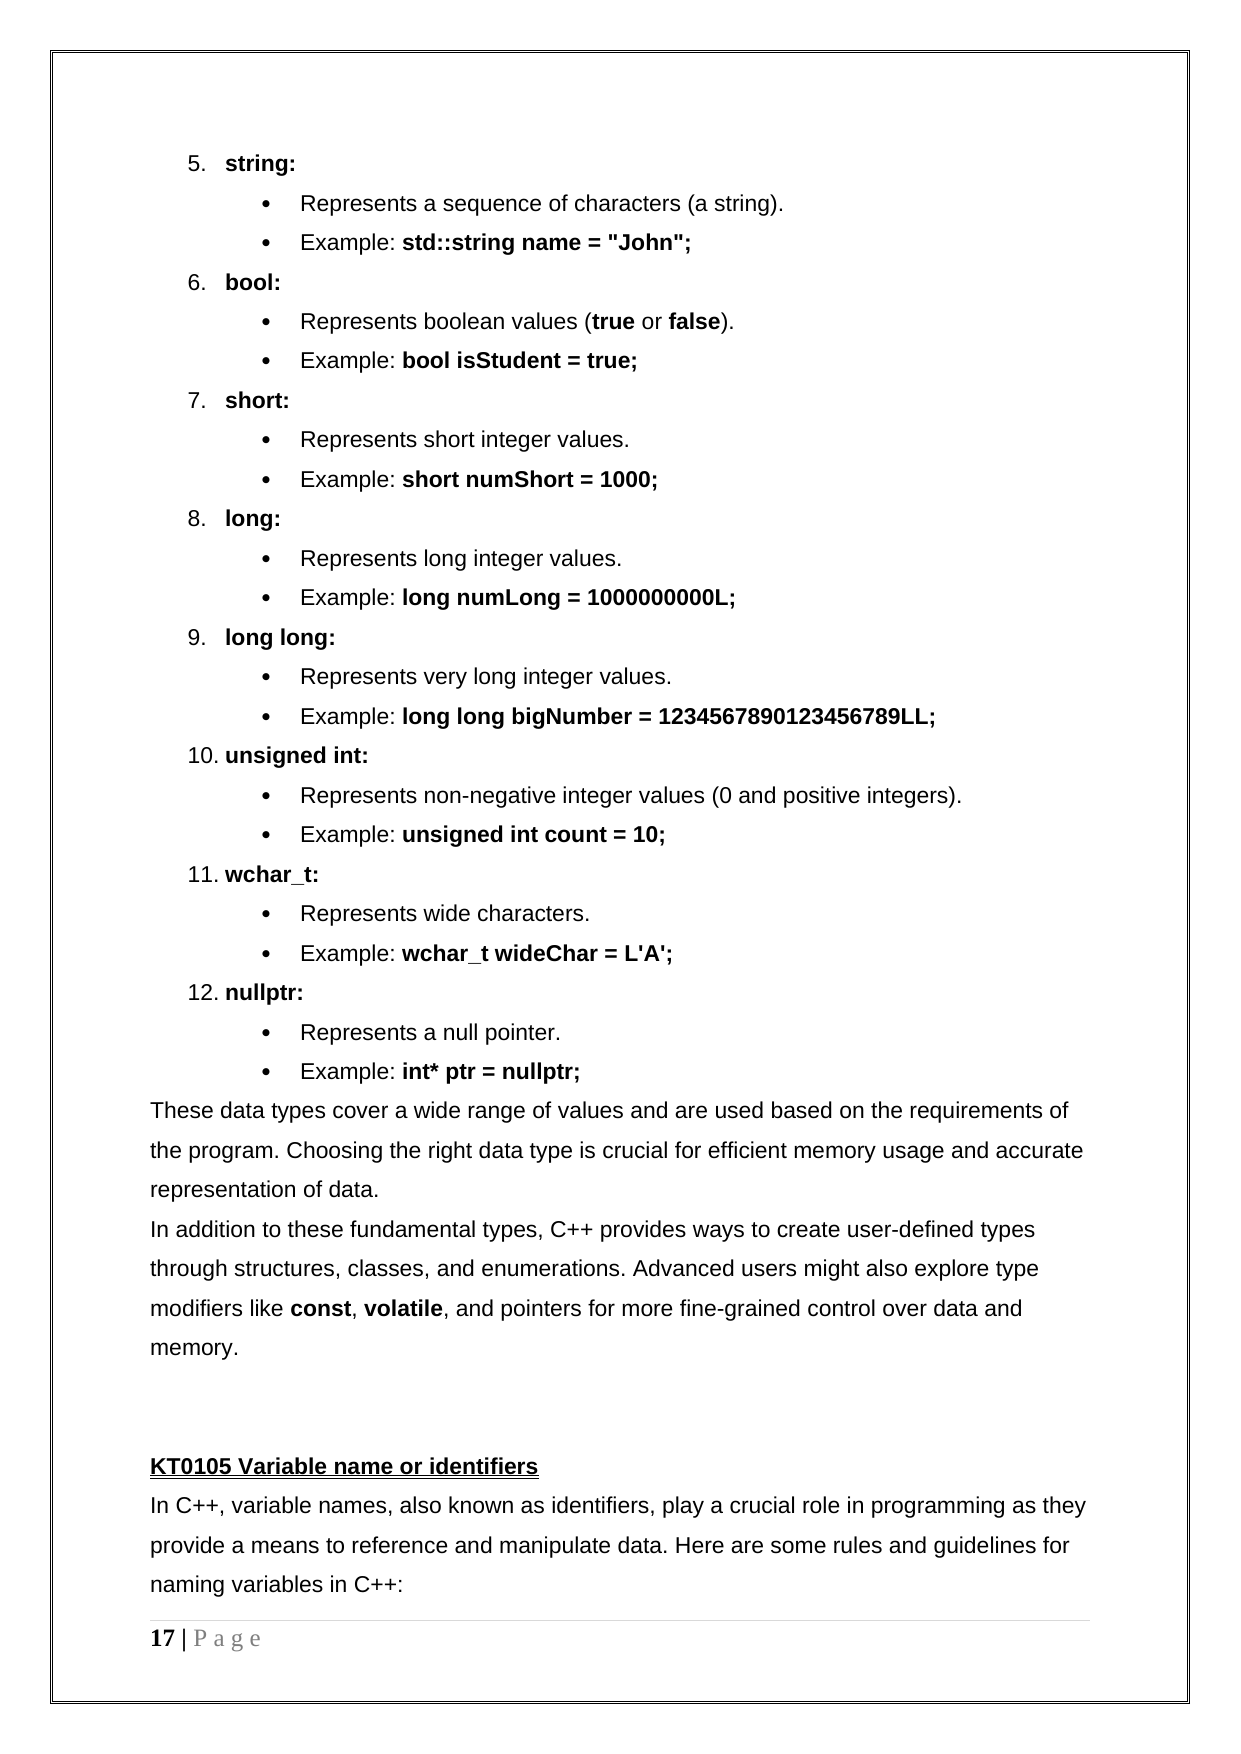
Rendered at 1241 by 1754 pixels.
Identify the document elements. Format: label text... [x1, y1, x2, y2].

list Example: short numShort = 1000; [262, 466, 1090, 492]
list string: [187, 150, 1090, 176]
list nullptr: [187, 979, 1090, 1005]
list bool: [187, 268, 1090, 295]
list Represents a null pointer. [262, 1018, 1090, 1045]
list Example: bool isStudent = true; [262, 347, 1090, 374]
list long: [187, 505, 1090, 532]
list Represents very long integer values. [262, 663, 1090, 689]
list Represents non-negative integer values (0 and positive integers). [262, 782, 1090, 808]
list Example: std::string name = "John"; [262, 229, 1090, 255]
list Represents short integer values. [262, 426, 1090, 453]
list Represents long integer values. [262, 545, 1090, 571]
list long long: [187, 624, 1090, 650]
text In C++, variable names, also known as identifiers, play a crucial role in programming as they provide a means to reference and manipulate data. Here are some rules and guidelines for naming variables in C++: [150, 1492, 1090, 1598]
list Example: long long bigNumber = 1234567890123456789LL; [262, 703, 1090, 729]
list Example: wchar_t wideChar = L'A'; [262, 939, 1090, 966]
list Example: long numLong = 1000000000L; [262, 584, 1090, 611]
list Example: unsigned int count = 10; [262, 821, 1090, 847]
text These data types cover a wide range of values and are used based on the requirements of the program. Choosing the right data type is crucial for efficient memory usage and accurate representation of data. [150, 1097, 1090, 1203]
list Example: int* ptr = nullptr; [262, 1058, 1090, 1084]
text KT0105 Variable name or identifiers [150, 1453, 1090, 1479]
list Represents boolean values (true or false). [262, 308, 1090, 334]
list wchar_t: [187, 861, 1090, 887]
list Represents wide characters. [262, 900, 1090, 926]
list short: [187, 387, 1090, 413]
text In addition to these fundamental types, C++ provides ways to create user-defined types through structures, classes, and enumerations. Advanced users might also explore type modifiers like const, volatile, and pointers for more fine-grained control over data and memory. [150, 1216, 1090, 1361]
list unsigned int: [187, 742, 1090, 768]
list Represents a sequence of characters (a string). [262, 189, 1090, 216]
